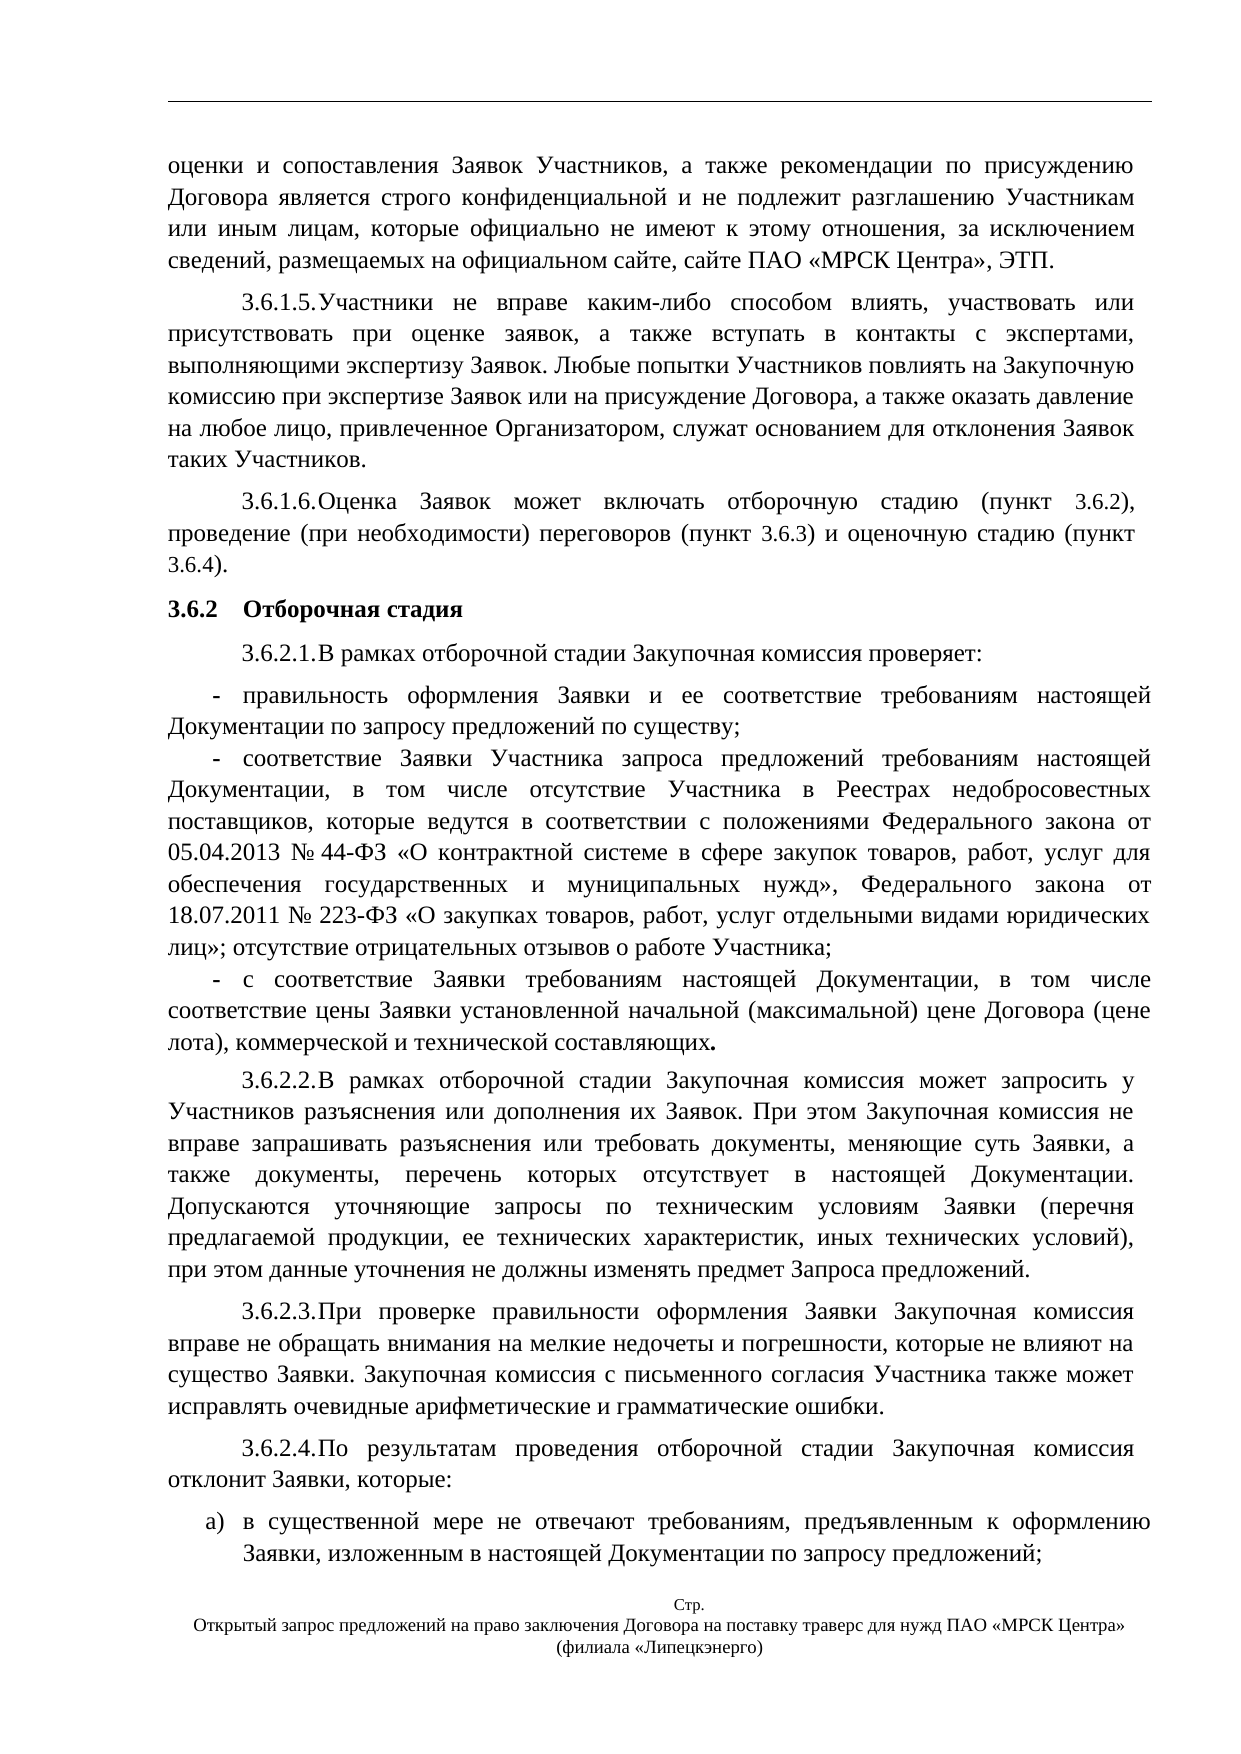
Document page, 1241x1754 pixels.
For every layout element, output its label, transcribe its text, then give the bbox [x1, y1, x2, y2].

list При проверке правильности оформления Заявки Закупочная комиссия вправе не обращать внимания на мелкие недочеты и погрешности, которые не влияют на существо Заявки. Закупочная комиссия с письменного согласия Участника также может исправлять очевидные арифметические и грамматические ошибки. [168, 1296, 1135, 1419]
list Участники не вправе каким-либо способом влиять, участвовать или присутствовать при оценке заявок, а также вступать в контакты с экспертами, выполняющими экспертизу Заявок. Любые попытки Участников повлиять на Закупочную комиссию при экспертизе Заявок или на присуждение Договора, а также оказать давление на любое лицо, привлеченное Организатором, служат основанием для отклонения Заявок таких Участников. [168, 287, 1135, 473]
list В рамках отборочной стадии Закупочная комиссия может запросить у Участников разъяснения или дополнения их Заявок. При этом Закупочная комиссия не вправе запрашивать разъяснения или требовать документы, меняющие суть Заявки, а также документы, перечень которых отсутствует в настоящей Документации. Допускаются уточняющие запросы по техническим условиям Заявки (перечня предлагаемой продукции, ее технических характеристик, иных технических условий), при этом данные уточнения не должны изменять предмет Запроса предложений. [168, 1065, 1135, 1283]
subtitle Отборочная стадия [168, 594, 1152, 622]
list Оценка Заявок может включать отборочную стадию (пункт 3.6.2), проведение (при необходимости) переговоров (пункт 3.6.3) и оценочную стадию (пункт 3.6.4). [168, 486, 1135, 578]
list правильность оформления Заявки и ее соответствие требованиям настоящей Документации по запросу предложений по существу; [168, 680, 1152, 740]
list По результатам проведения отборочной стадии Закупочная комиссия отклонит Заявки, которые: [168, 1433, 1135, 1493]
list с соответствие Заявки требованиям настоящей Документации, в том числе соответствие цены Заявки установленной начальной (максимальной) цене Договора (цене лота), коммерческой и технической составляющих. [168, 964, 1152, 1056]
list В рамках отборочной стадии Закупочная комиссия проверяет: [168, 638, 1135, 666]
list в существенной мере не отвечают требованиям, предъявленным к оформлению Заявки, изложенным в настоящей Документации по запросу предложений; [205, 1506, 1152, 1567]
list соответствие Заявки Участника запроса предложений требованиям настоящей Документации, в том числе отсутствие Участника в Реестрах недобросовестных поставщиков, которые ведутся в соответствии с положениями Федерального закона от 05.04.2013 № 44-ФЗ «О контрактной системе в сфере закупок товаров, работ, услуг для обеспечения государственных и муниципальных нужд», Федерального закона от 18.07.2011 № 223-ФЗ «О закупках товаров, работ, услуг отдельными видами юридических лиц»; отсутствие отрицательных отзывов о работе Участника; [168, 743, 1152, 961]
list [168, 150, 1135, 273]
